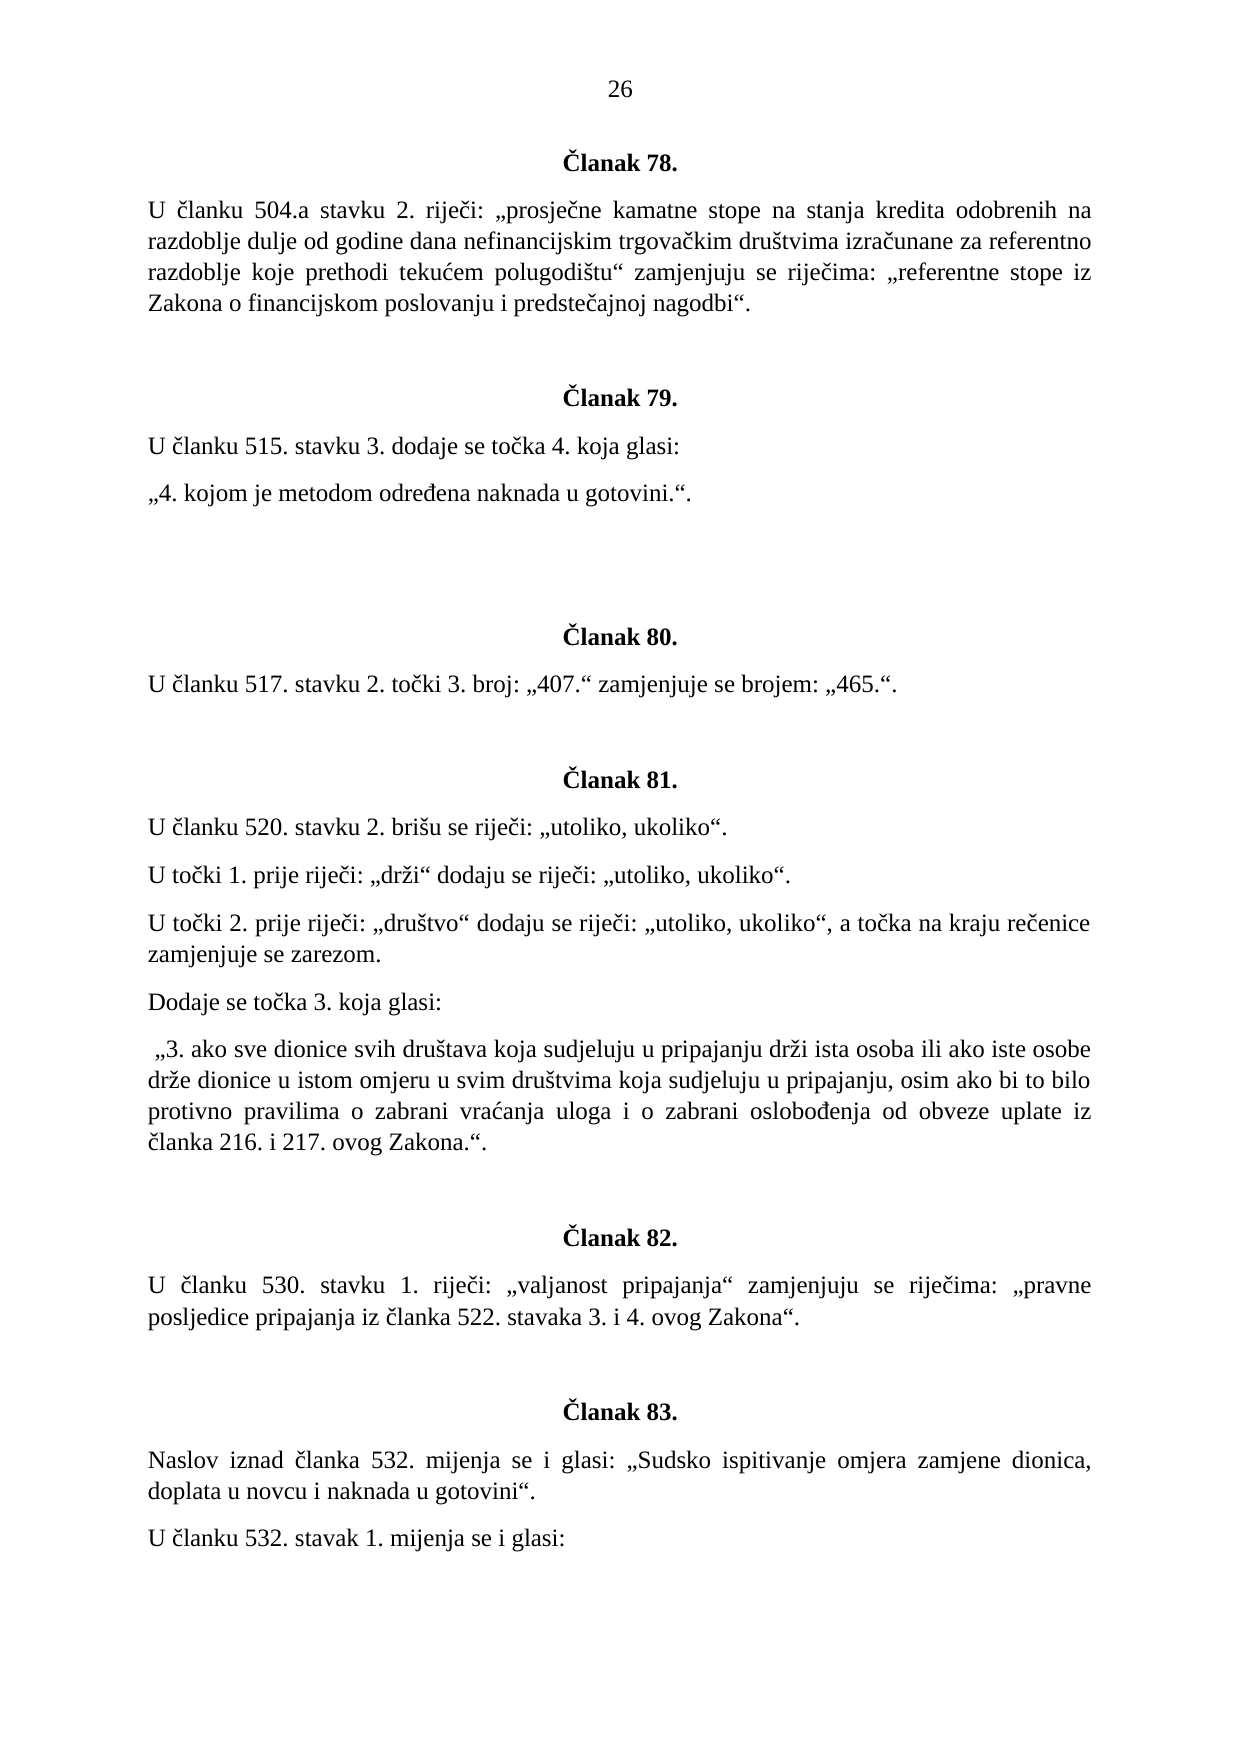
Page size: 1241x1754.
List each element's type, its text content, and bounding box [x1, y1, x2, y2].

text Naslov iznad članka 532. mijenja se i glasi: „Sudsko ispitivanje omjera zamjene dionica, doplata u novcu i naknada u gotovini“. [148, 1445, 1093, 1504]
text Članak 83. [148, 1397, 1093, 1426]
text Članak 82. [148, 1223, 1093, 1252]
text Članak 80. [148, 622, 1093, 650]
text Članak 78. [148, 148, 1093, 176]
text „3. ako sve dionice svih društava koja sudjeluju u pripajanju drži ista osoba ili ako iste osobe drže dionice u istom omjeru u svim društvima koja sudjeluju u pripajanju, osim ako bi to bilo protivno pravilima o zabrani vraćanja uloga i o zabrani oslobođenja od obveze uplate iz članka 216. i 217. ovog Zakona.“. [148, 1034, 1093, 1156]
text U članku 530. stavku 1. riječi: „valjanost pripajanja“ zamjenjuju se riječima: „pravne posljedice pripajanja iz članka 522. stavaka 3. i 4. ovog Zakona“. [148, 1271, 1093, 1330]
title Članak 79. [148, 383, 1093, 412]
text U članku 504.a stavku 2. riječi: „prosječne kamatne stope na stanja kredita odobrenih na razdoblje dulje od godine dana nefinancijskim trgovačkim društvima izračunane za referentno razdoblje koje prethodi tekućem polugodištu“ zamjenjuju se riječima: „referentne stope iz Zakona o financijskom poslovanju i predstečajnoj nagodbi“. [148, 195, 1093, 317]
text Članak 81. [148, 765, 1093, 793]
title U članku 515. stavku 3. dodaje se točka 4. koja glasi: [148, 431, 1093, 459]
text U točki 1. prije riječi: „drži“ dodaju se riječi: „utoliko, ukoliko“. [148, 860, 1093, 889]
text U točki 2. prije riječi: „društvo“ dodaju se riječi: „utoliko, ukoliko“, a točka na kraju rečenice zamjenjuje se zarezom. [148, 908, 1093, 968]
text U članku 520. stavku 2. brišu se riječi: „utoliko, ukoliko“. [148, 812, 1093, 841]
title „4. kojom je metodom određena naknada u gotovini.“. [148, 478, 1093, 507]
text U članku 532. stavak 1. mijenja se i glasi: [148, 1523, 1093, 1552]
text U članku 517. stavku 2. točki 3. broj: „407.“ zamjenjuje se brojem: „465.“. [148, 669, 1093, 698]
text Dodaje se točka 3. koja glasi: [148, 987, 1093, 1015]
